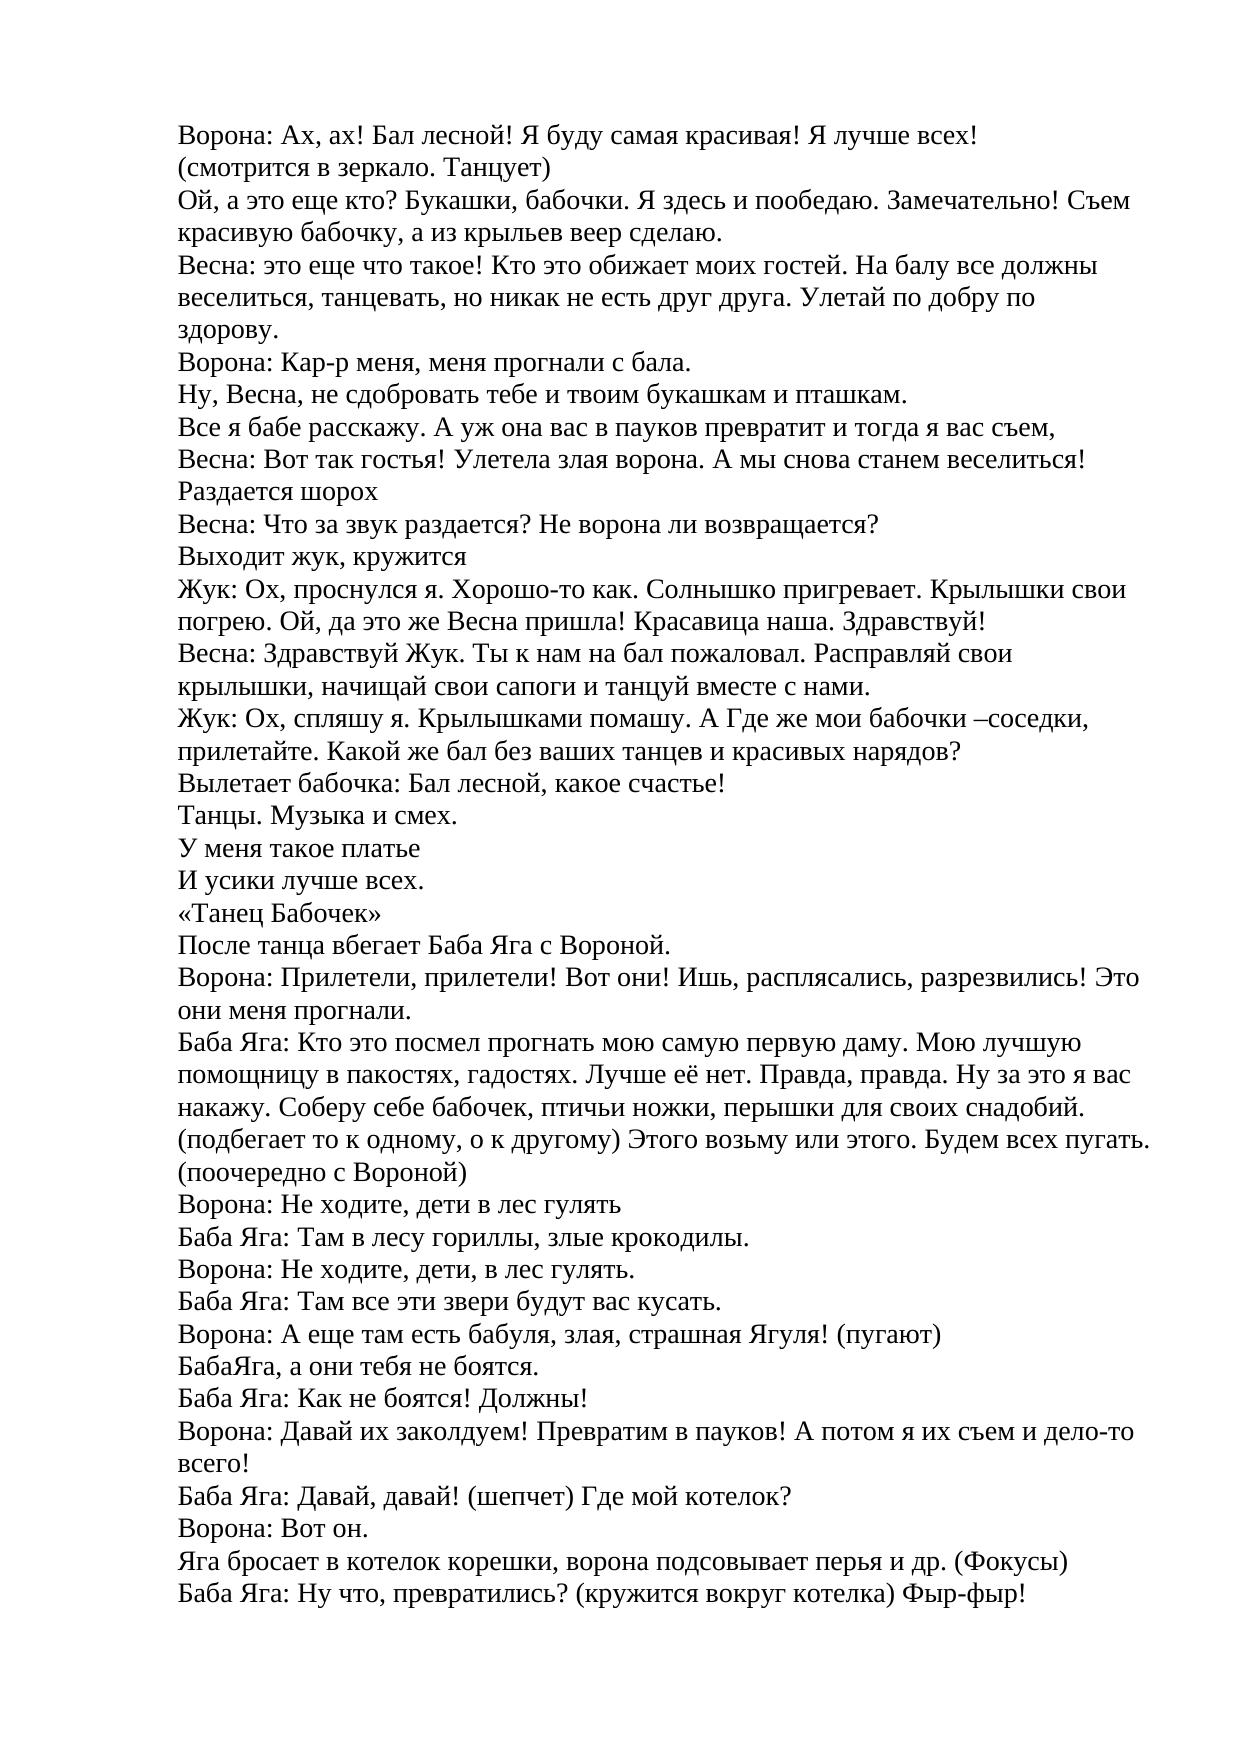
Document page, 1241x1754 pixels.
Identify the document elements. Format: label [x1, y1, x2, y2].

text [177, 118, 1152, 1608]
